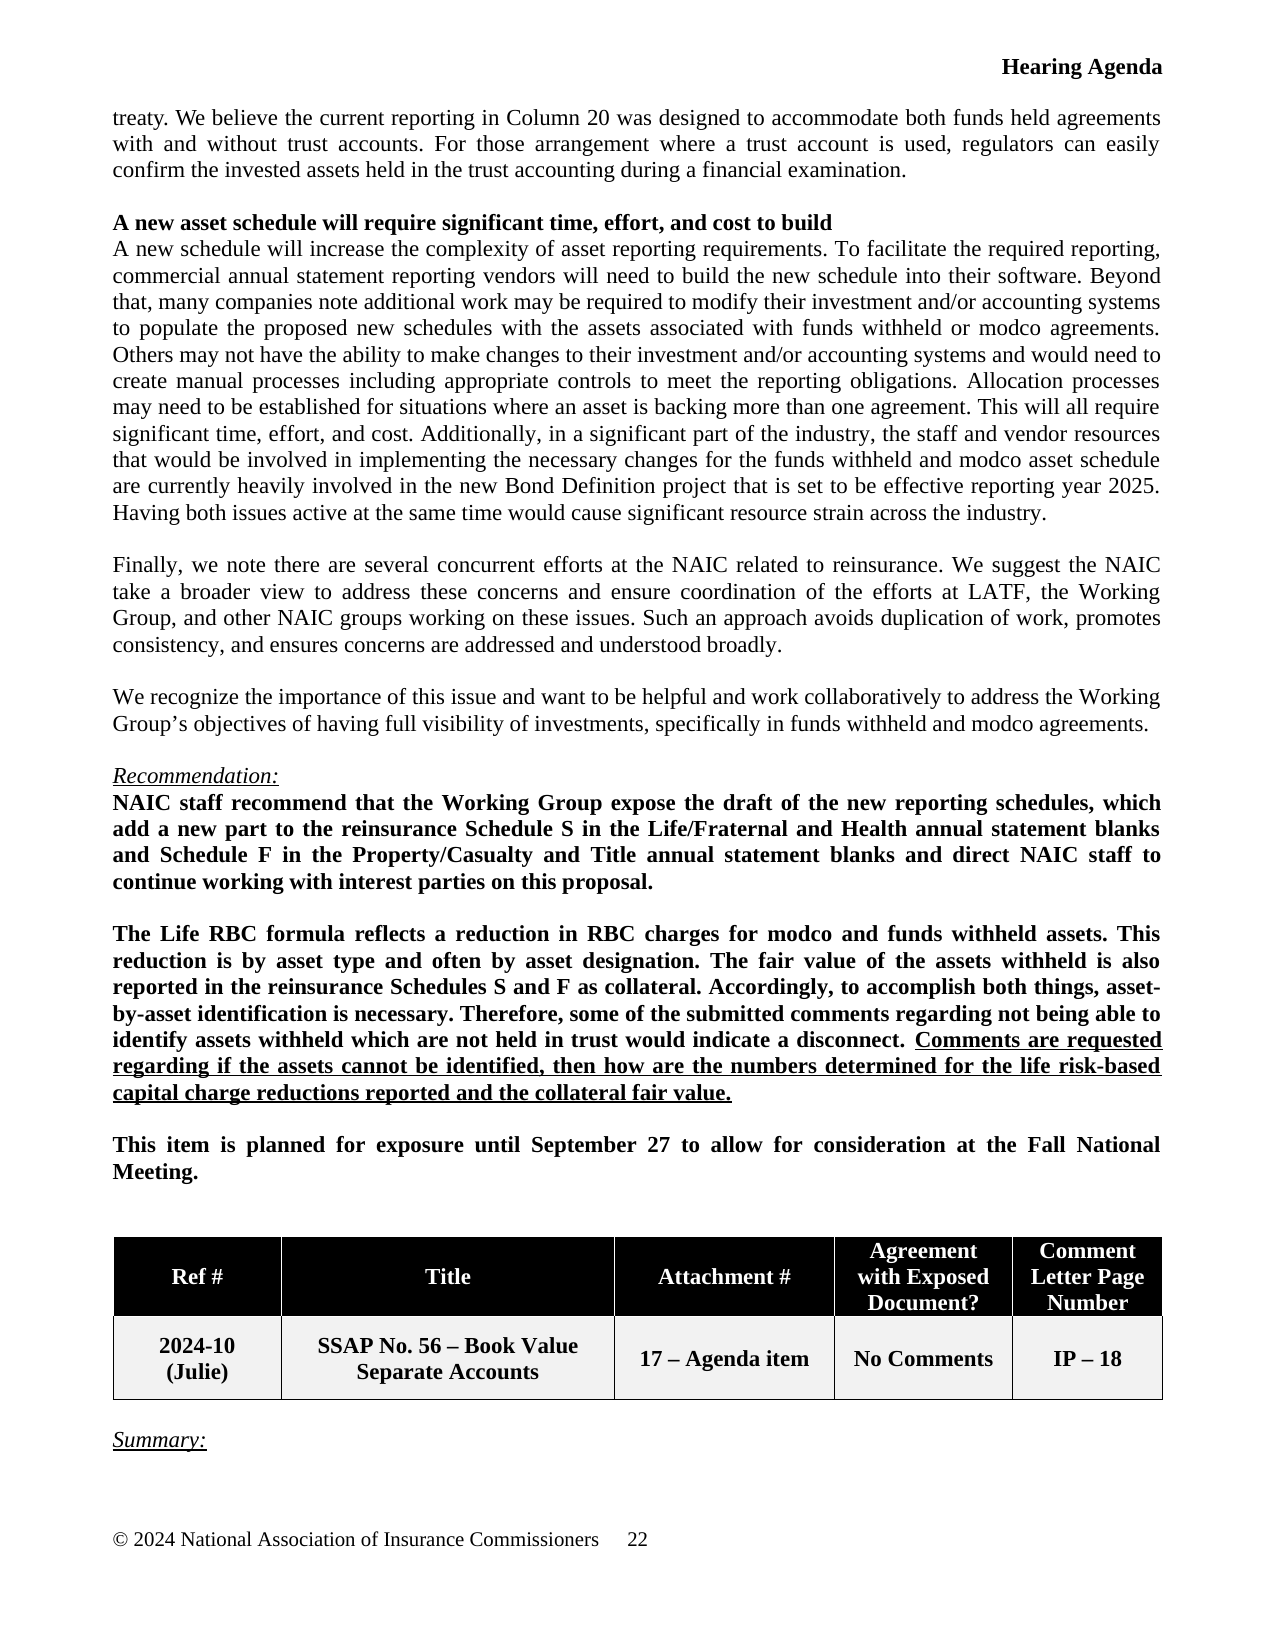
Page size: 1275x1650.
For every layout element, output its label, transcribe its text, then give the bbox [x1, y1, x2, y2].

table_header Ref # [114, 1237, 281, 1316]
text Summary: [112, 1427, 1162, 1453]
text A new asset schedule will require significant time, effort, and cost to build [112, 209, 1162, 235]
text A new schedule will increase the complexity of asset reporting requirements. To facilitate the required reporting, commercial annual statement reporting vendors will need to build the new schedule into their software. Beyond that, many companies note additional work may be required to modify their investment and/or accounting systems to populate the proposed new schedules with the assets associated with funds withheld or modco agreements. Others may not have the ability to make changes to their investment and/or accounting systems and would need to create manual processes including appropriate controls to meet the reporting obligations. Allocation processes may need to be established for situations where an asset is backing more than one agreement. This will all require significant time, effort, and cost. Additionally, in a significant part of the industry, the staff and vendor resources that would be involved in implementing the necessary changes for the funds withheld and modco asset schedule are currently heavily involved in the new Bond Definition project that is set to be effective reporting year 2025. Having both issues active at the same time would cause significant resource strain across the industry. [112, 235, 1162, 525]
table_header Agreement with Exposed Document? [835, 1237, 1012, 1316]
table_cell 17 – Agenda item [615, 1317, 834, 1399]
text The Life RBC formula reflects a reduction in RBC charges for modco and funds withheld assets. This reduction is by asset type and often by asset designation. The fair value of the assets withheld is also reported in the reinsurance Schedules S and F as collateral. Accordingly, to accomplish both things, asset-by-asset identification is necessary. Therefore, some of the submitted comments regarding not being able to identify assets withheld which are not held in trust would indicate a disconnect. Comments are requested regarding if the assets cannot be identified, then how are the numbers determined for the life risk-based capital charge reductions reported and the collateral fair value. [112, 921, 1162, 1075]
table_header Title [282, 1237, 614, 1316]
list Recommendation: [112, 762, 1162, 789]
text Finally, we note there are several concurrent efforts at the NAIC related to reinsurance. We suggest the NAIC take a broader view to address these concerns and ensure coordination of the efforts at LATF, the Working Group, and other NAIC groups working on these issues. Such an approach avoids duplication of work, promotes consistency, and ensures concerns are addressed and understood broadly. [112, 552, 1162, 657]
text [112, 103, 1162, 183]
text We recognize the importance of this issue and want to be helpful and work collaboratively to address the Working Group’s objectives of having full visibility of investments, specifically in funds withheld and modco agreements. [112, 683, 1162, 736]
list This item is planned for exposure until September 27 to allow for consideration at the Fall National Meeting. [112, 1131, 1162, 1184]
table_header Attachment # [615, 1237, 834, 1316]
table_cell SSAP No. 56 – Book Value Separate Accounts [282, 1317, 614, 1399]
table_header Comment Letter Page Number [1013, 1237, 1162, 1316]
table_cell IP – 18 [1013, 1317, 1162, 1399]
text NAIC staff recommend that the Working Group expose the draft of the new reporting schedules, which add a new part to the reinsurance Schedule S in the Life/Fraternal and Health annual statement blanks and Schedule F in the Property/Casualty and Title annual statement blanks and direct NAIC staff to continue working with interest parties on this proposal. [112, 789, 1162, 894]
table_cell No Comments [835, 1317, 1012, 1399]
table_cell 2024-10 (Julie) [114, 1317, 281, 1399]
